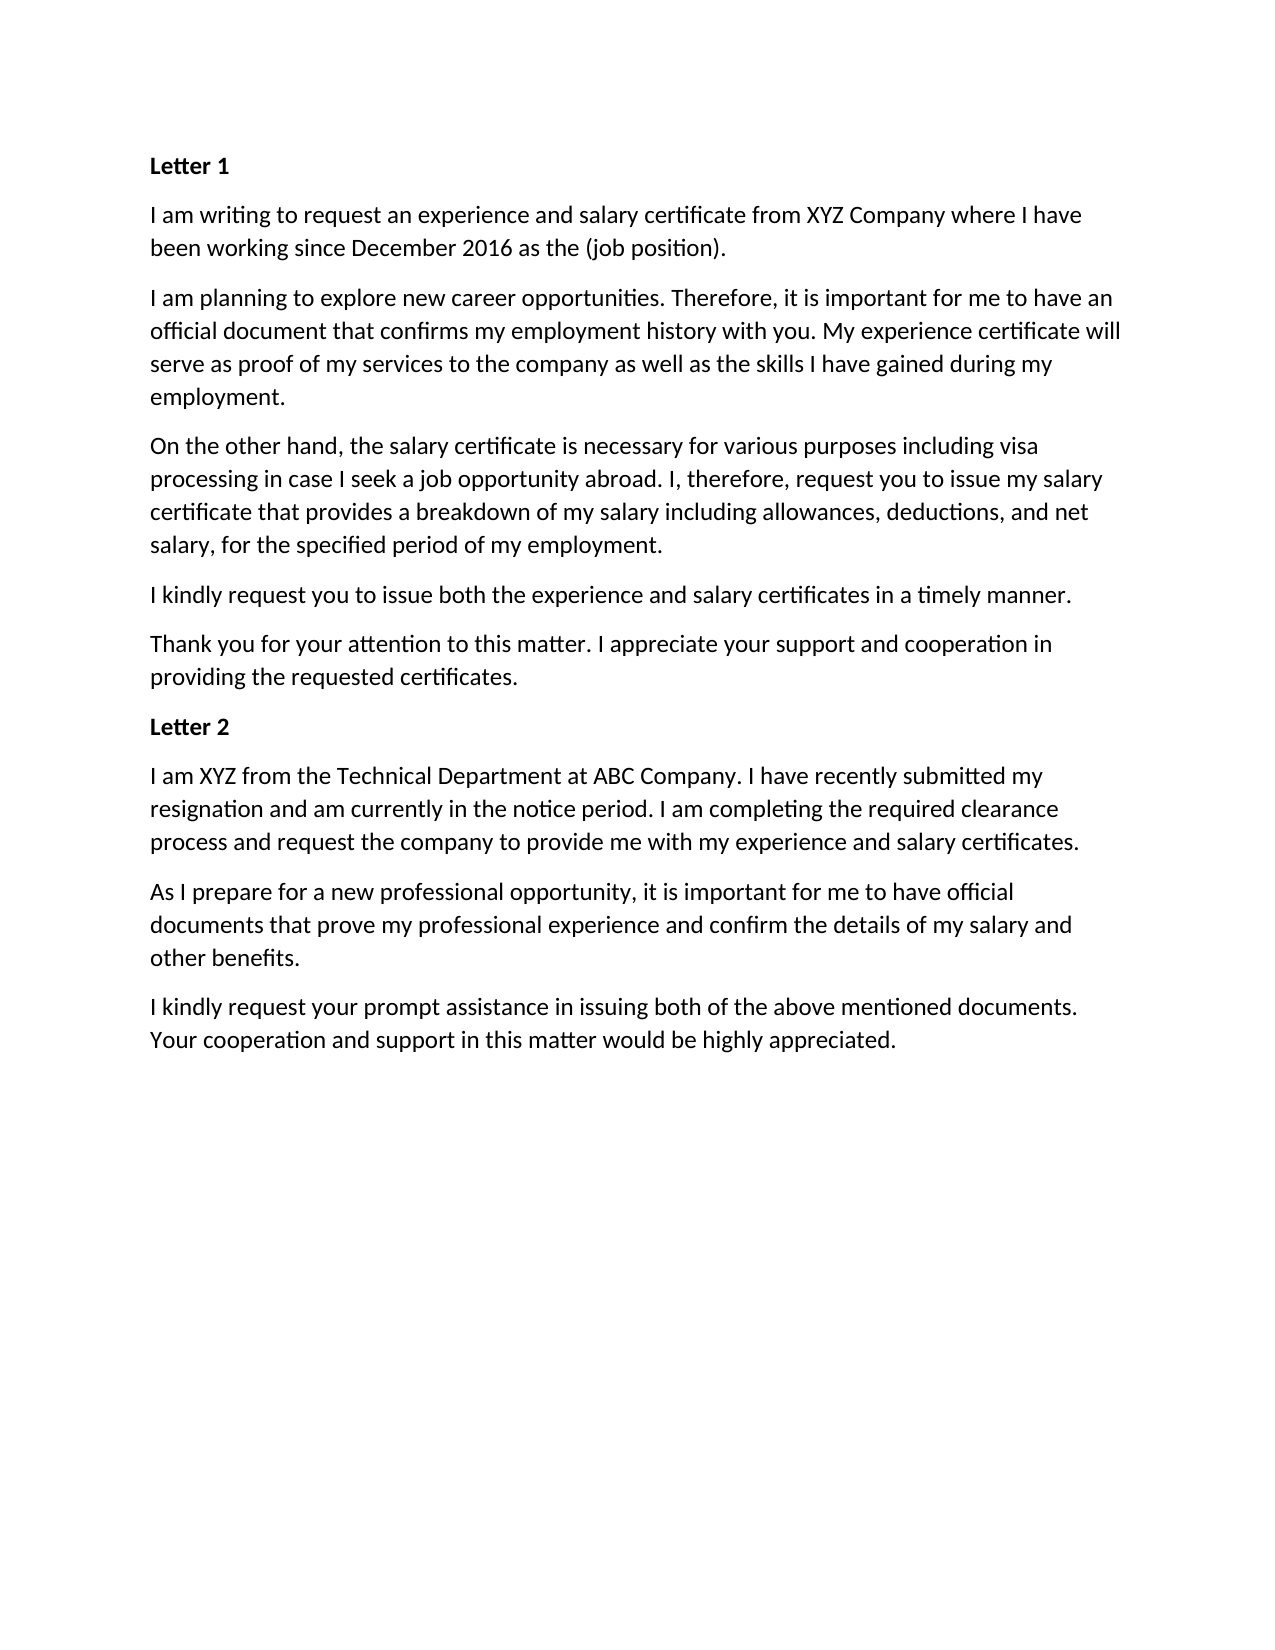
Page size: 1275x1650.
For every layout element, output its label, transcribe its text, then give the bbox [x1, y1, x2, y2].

text I am XYZ from the Technical Department at ABC Company. I have recently submitted my resignation and am currently in the notice period. I am completing the required clearance process and request the company to provide me with my experience and salary certificates. [150, 760, 1125, 857]
text I am planning to explore new career opportunities. Therefore, it is important for me to have an official document that confirms my employment history with you. My experience certificate will serve as proof of my services to the company as well as the skills I have gained during my employment. [150, 282, 1125, 411]
text Thank you for your attention to this matter. I appreciate your support and cooperation in providing the requested certificates. [150, 628, 1125, 692]
text Letter 2 [150, 711, 1125, 741]
text I am writing to request an experience and salary certificate from XYZ Company where I have been working since December 2016 as the (job position). [150, 199, 1125, 263]
text On the other hand, the salary certificate is necessary for various purposes including visa processing in case I seek a job opportunity abroad. I, therefore, request you to issue my salary certificate that provides a breakdown of my salary including allowances, deductions, and net salary, for the specified period of my employment. [150, 430, 1125, 560]
text I kindly request your prompt assistance in issuing both of the above mentioned documents. Your cooperation and support in this matter would be highly appreciated. [150, 991, 1125, 1055]
text I kindly request you to issue both the experience and salary certificates in a timely manner. [150, 579, 1125, 609]
text As I prepare for a new professional opportunity, it is important for me to have official documents that prove my professional experience and confirm the details of my salary and other benefits. [150, 876, 1125, 972]
text Letter 1 [150, 150, 1125, 181]
